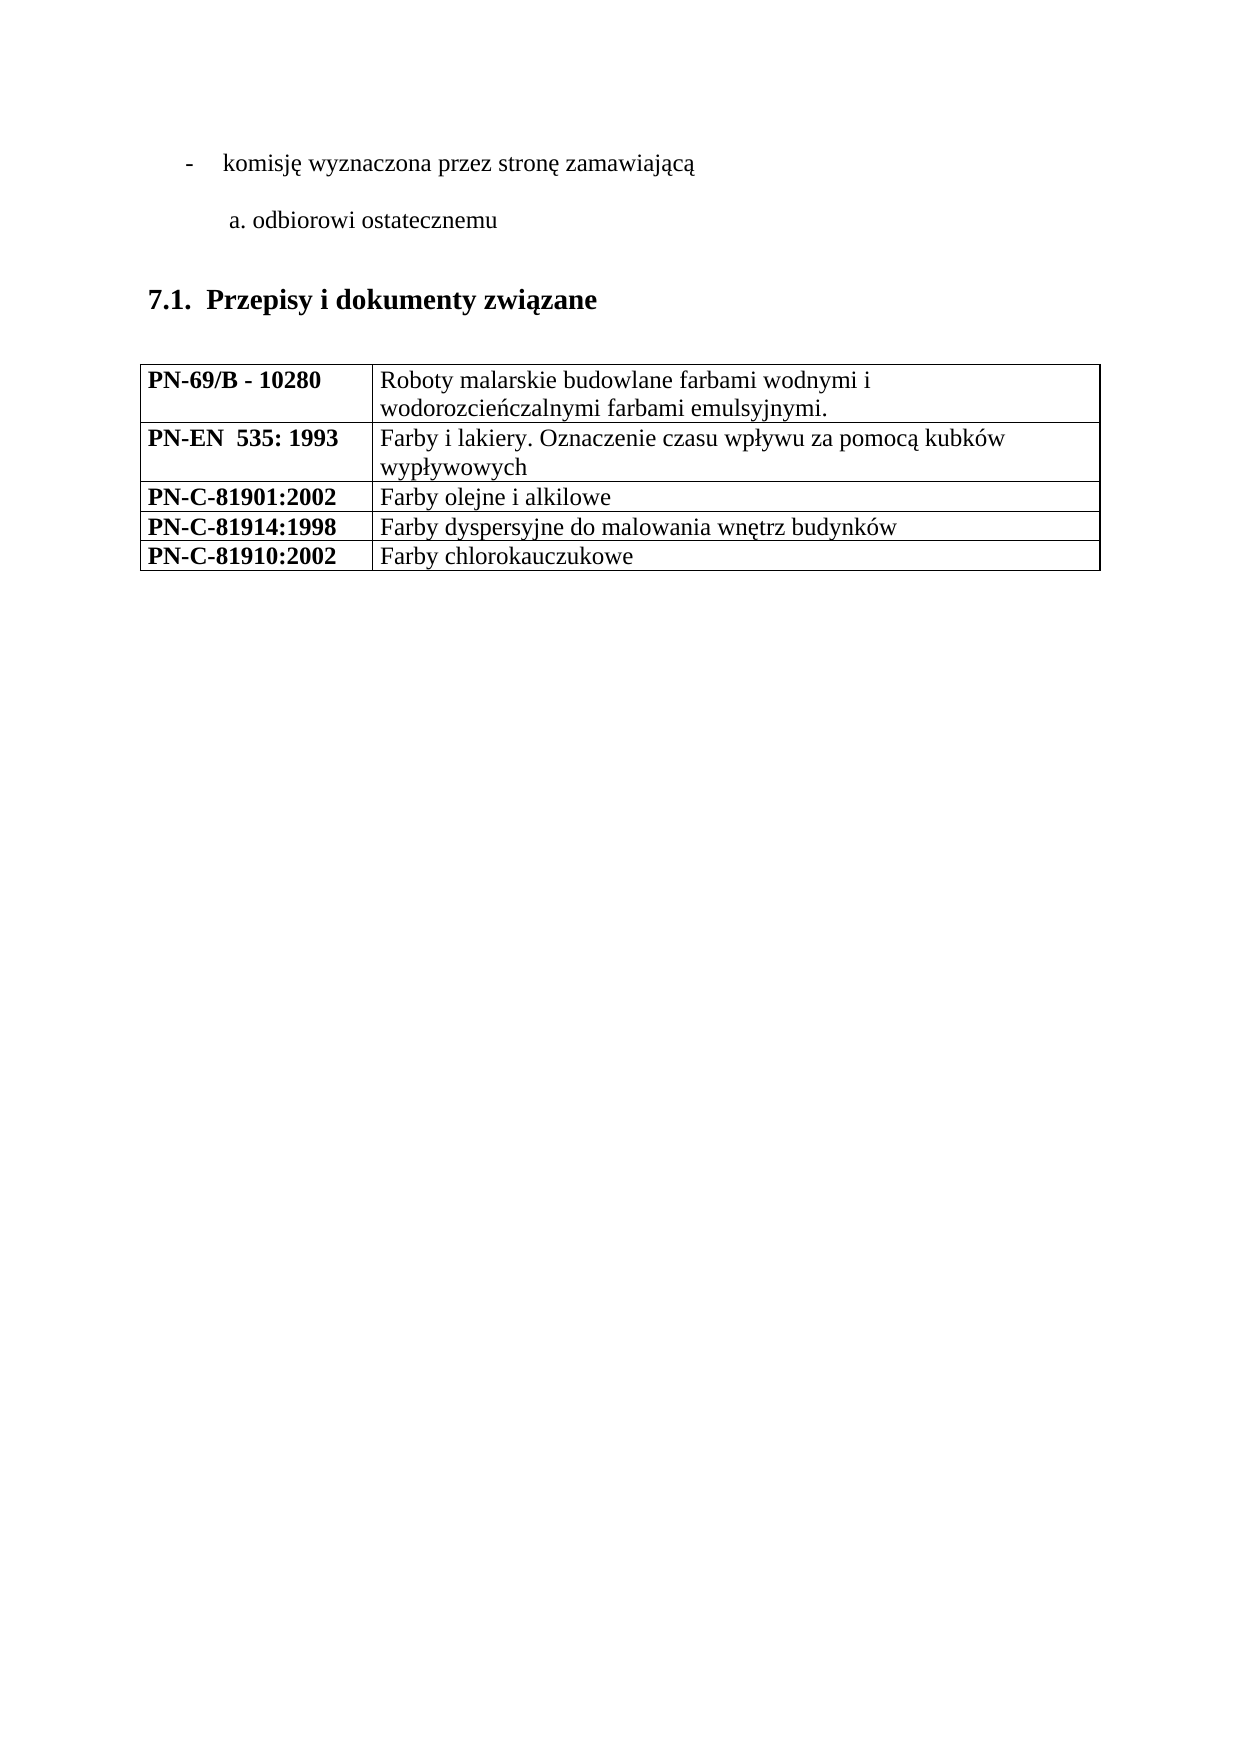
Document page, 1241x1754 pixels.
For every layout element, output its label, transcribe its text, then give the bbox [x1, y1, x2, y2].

table_header PN-69/B - 10280 [141, 365, 372, 422]
table_header Roboty malarskie budowlane farbami wodnymi i wodorozcieńczalnymi farbami emulsyjnymi. [373, 365, 1099, 422]
table_cell Farby i lakiery. Oznaczenie czasu wpływu za pomocą kubków wypływowych [373, 423, 1099, 481]
table_cell PN-C-81914:1998 [141, 512, 372, 540]
table_cell Farby dyspersyjne do malowania wnętrz budynków [373, 512, 1099, 540]
text a. odbiorowi ostatecznemu [185, 205, 1093, 234]
table_cell PN-C-81901:2002 [141, 482, 372, 511]
table_cell PN-EN 535: 1993 [141, 423, 372, 481]
table_cell PN-C-81910:2002 [141, 541, 372, 570]
list komisję wyznaczona przez stronę zamawiającą [185, 148, 1093, 176]
table_cell Farby olejne i alkilowe [373, 482, 1099, 511]
table_cell Farby chlorokauczukowe [373, 541, 1099, 570]
text 7.1. Przepisy i dokumenty związane [148, 282, 1093, 316]
